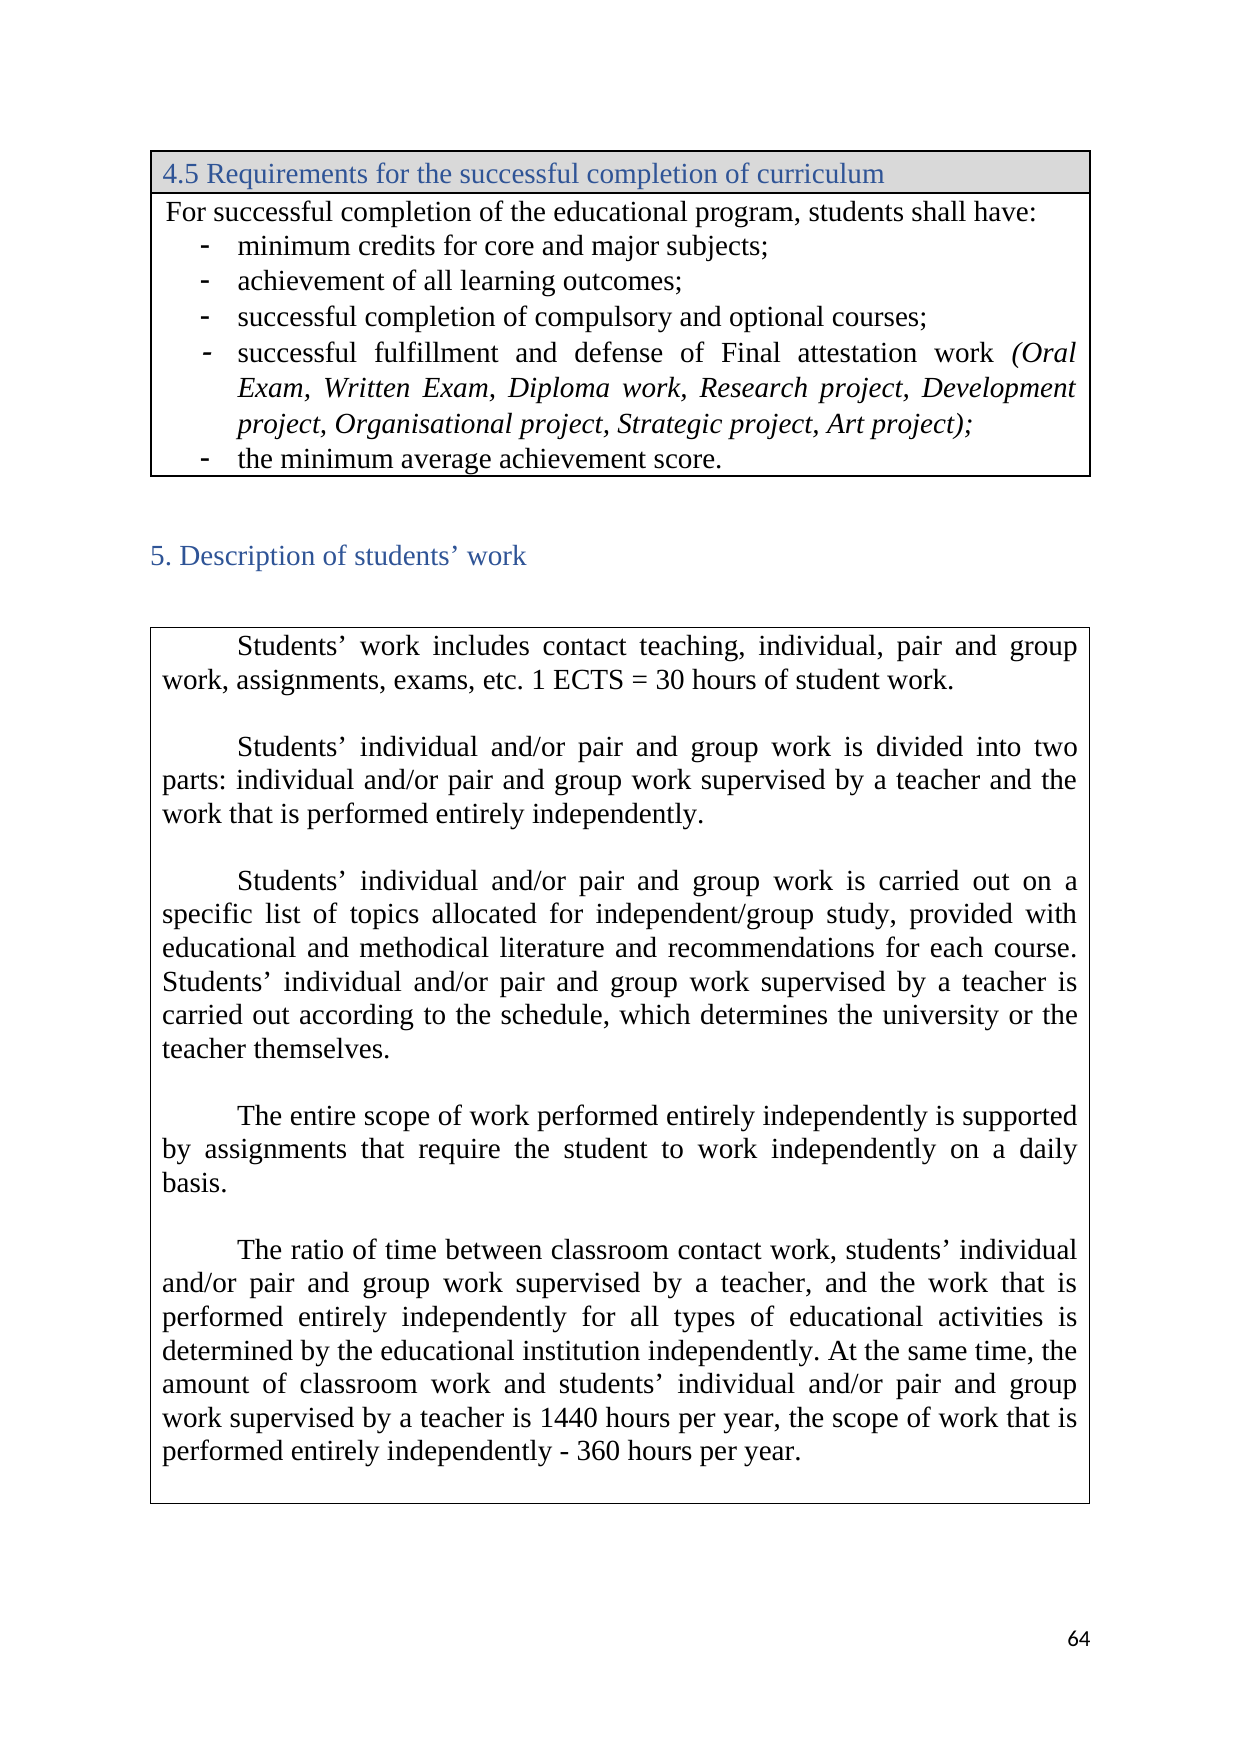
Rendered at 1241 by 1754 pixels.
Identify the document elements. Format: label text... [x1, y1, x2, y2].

table_cell For successful completion of the educational program, students shall have: minimum credits for core and major subjects; achievement of all learning outcomes; successful completion of compulsory and optional courses; successful fulfillment and defense of Final attestation work (Oral Exam, Written Exam, Diploma work, Research project, Development project, Organisational project, Strategic project, Art project); the minimum average achievement score. [152, 194, 1089, 475]
table_header Students’ work includes contact teaching, individual, pair and group work, assignments, exams, etc. 1 ECTS = 30 hours of student work. Students’ individual and/or pair and group work is divided into two parts: individual and/or pair and group work supervised by a teacher and the work that is performed entirely independently. Students’ individual and/or pair and group work is carried out on a specific list of topics allocated for independent/group study, provided with educational and methodical literature and recommendations for each course. Students’ individual and/or pair and group work supervised by a teacher is carried out according to the schedule, which determines the university or the teacher themselves. The entire scope of work performed entirely independently is supported by assignments that require the student to work independently on a daily basis. The ratio of time between classroom contact work, students’ individual and/or pair and group work supervised by a teacher, and the work that is performed entirely independently for all types of educational activities is determined by the educational institution independently. At the same time, the amount of classroom work and students’ individual and/or pair and group work supervised by a teacher is 1440 hours per year, the scope of work that is performed entirely independently - 360 hours per year. [151, 628, 1089, 1503]
table_cell 4.5 Requirements for the successful completion of curriculum [152, 152, 1089, 192]
subtitle 5. Description of students’ work [150, 538, 1090, 572]
